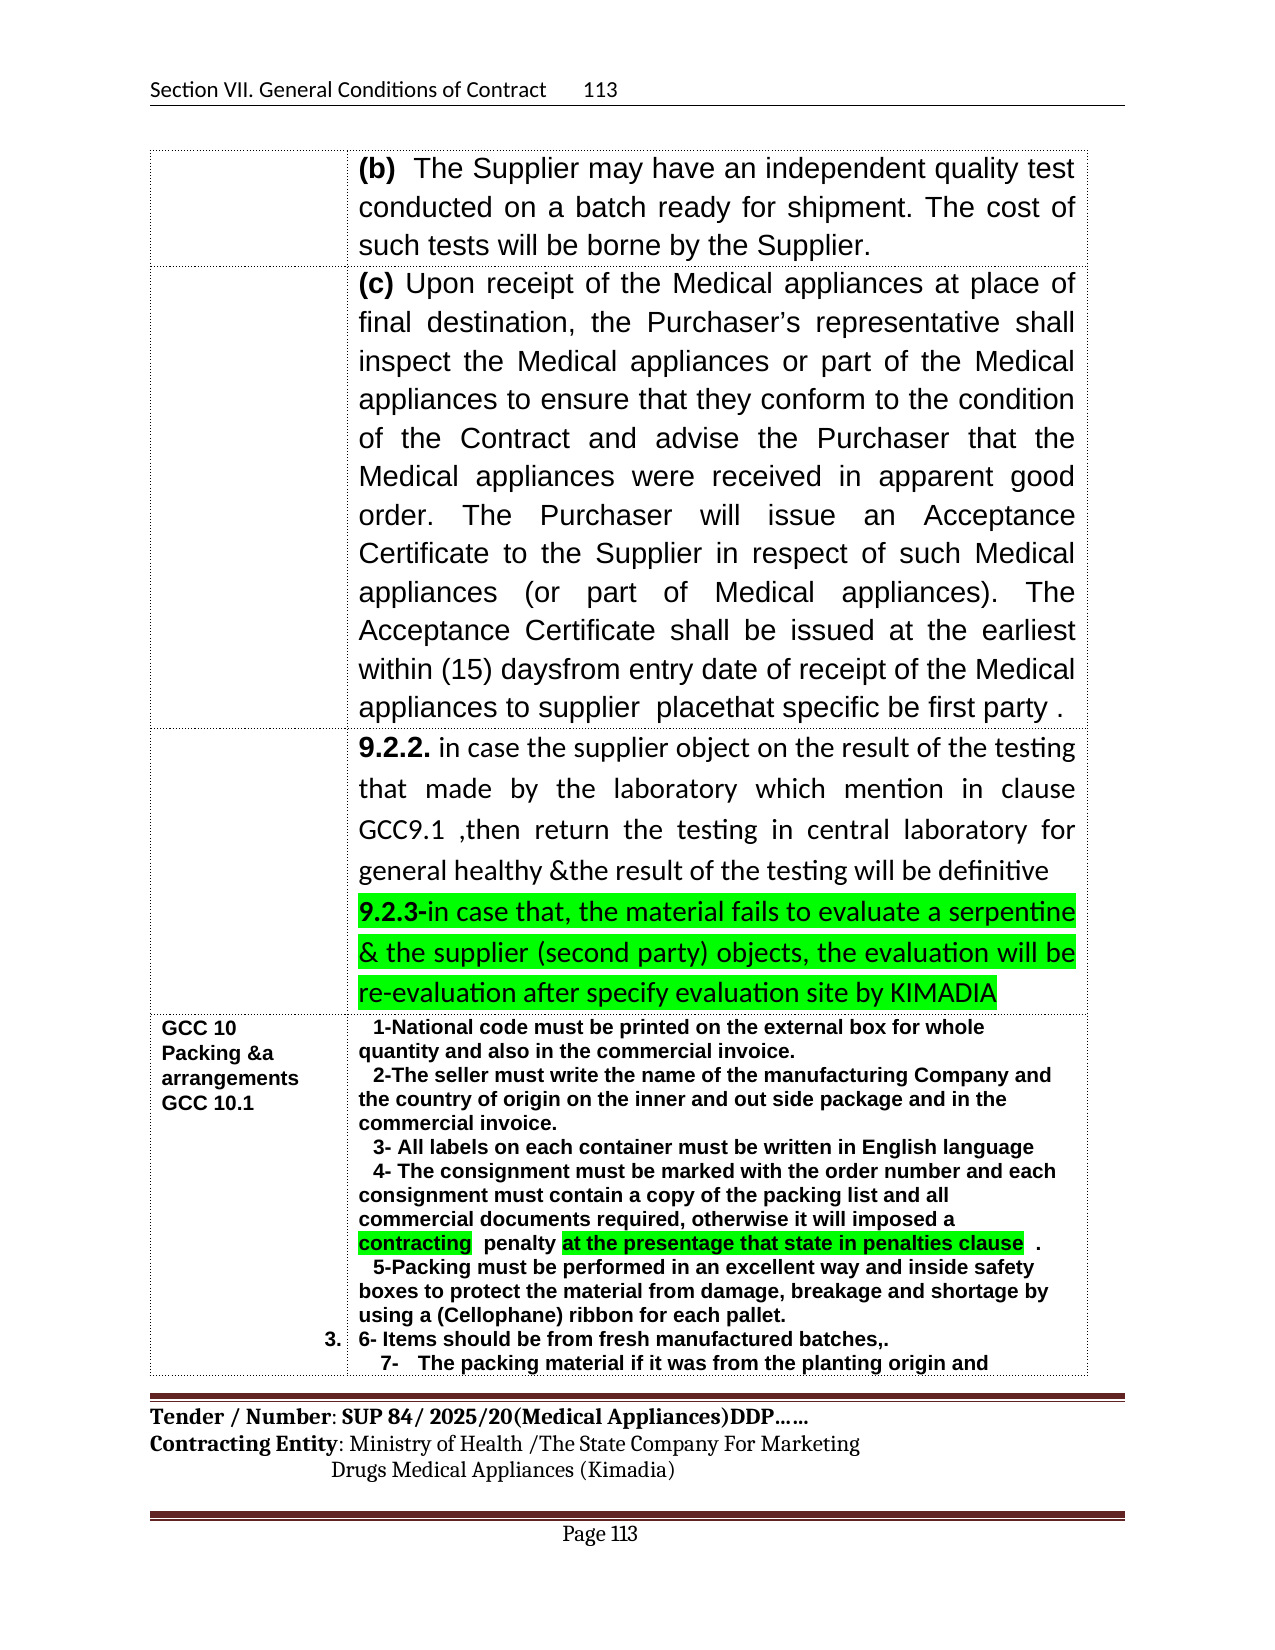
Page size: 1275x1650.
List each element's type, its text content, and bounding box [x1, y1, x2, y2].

table_cell [150, 266, 347, 728]
table_cell [150, 728, 347, 1014]
table_cell [150, 150, 347, 266]
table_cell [150, 1014, 347, 1374]
table_cell (b) The Supplier may have an independent quality test conducted on a batch ready for shipment. The cost of such tests will be borne by the Supplier. [347, 150, 1088, 266]
table_cell 9.2.2. in case the supplier object on the result of the testing that made by the laboratory which mention in clause GCC9.1 ,then return the testing in central laboratory for general healthy &the result of the testing will be definitive 9.2.3-in case that, the material fails to evaluate a serpentine & the supplier (second party) objects, the evaluation will be re-evaluation after specify evaluation site by KIMADIA [347, 728, 1088, 1014]
table_cell (c) Upon receipt of the Medical appliances at place of final destination, the Purchaser’s representative shall inspect the Medical appliances or part of the Medical appliances to ensure that they conform to the condition of the Contract and advise the Purchaser that the Medical appliances were received in apparent good order. The Purchaser will issue an Acceptance Certificate to the Supplier in respect of such Medical appliances (or part of Medical appliances). The Acceptance Certificate shall be issued at the earliest within (15) daysfrom entry date of receipt of the Medical appliances to supplier placethat specific be first party . [347, 266, 1088, 728]
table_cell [347, 1014, 1088, 1374]
